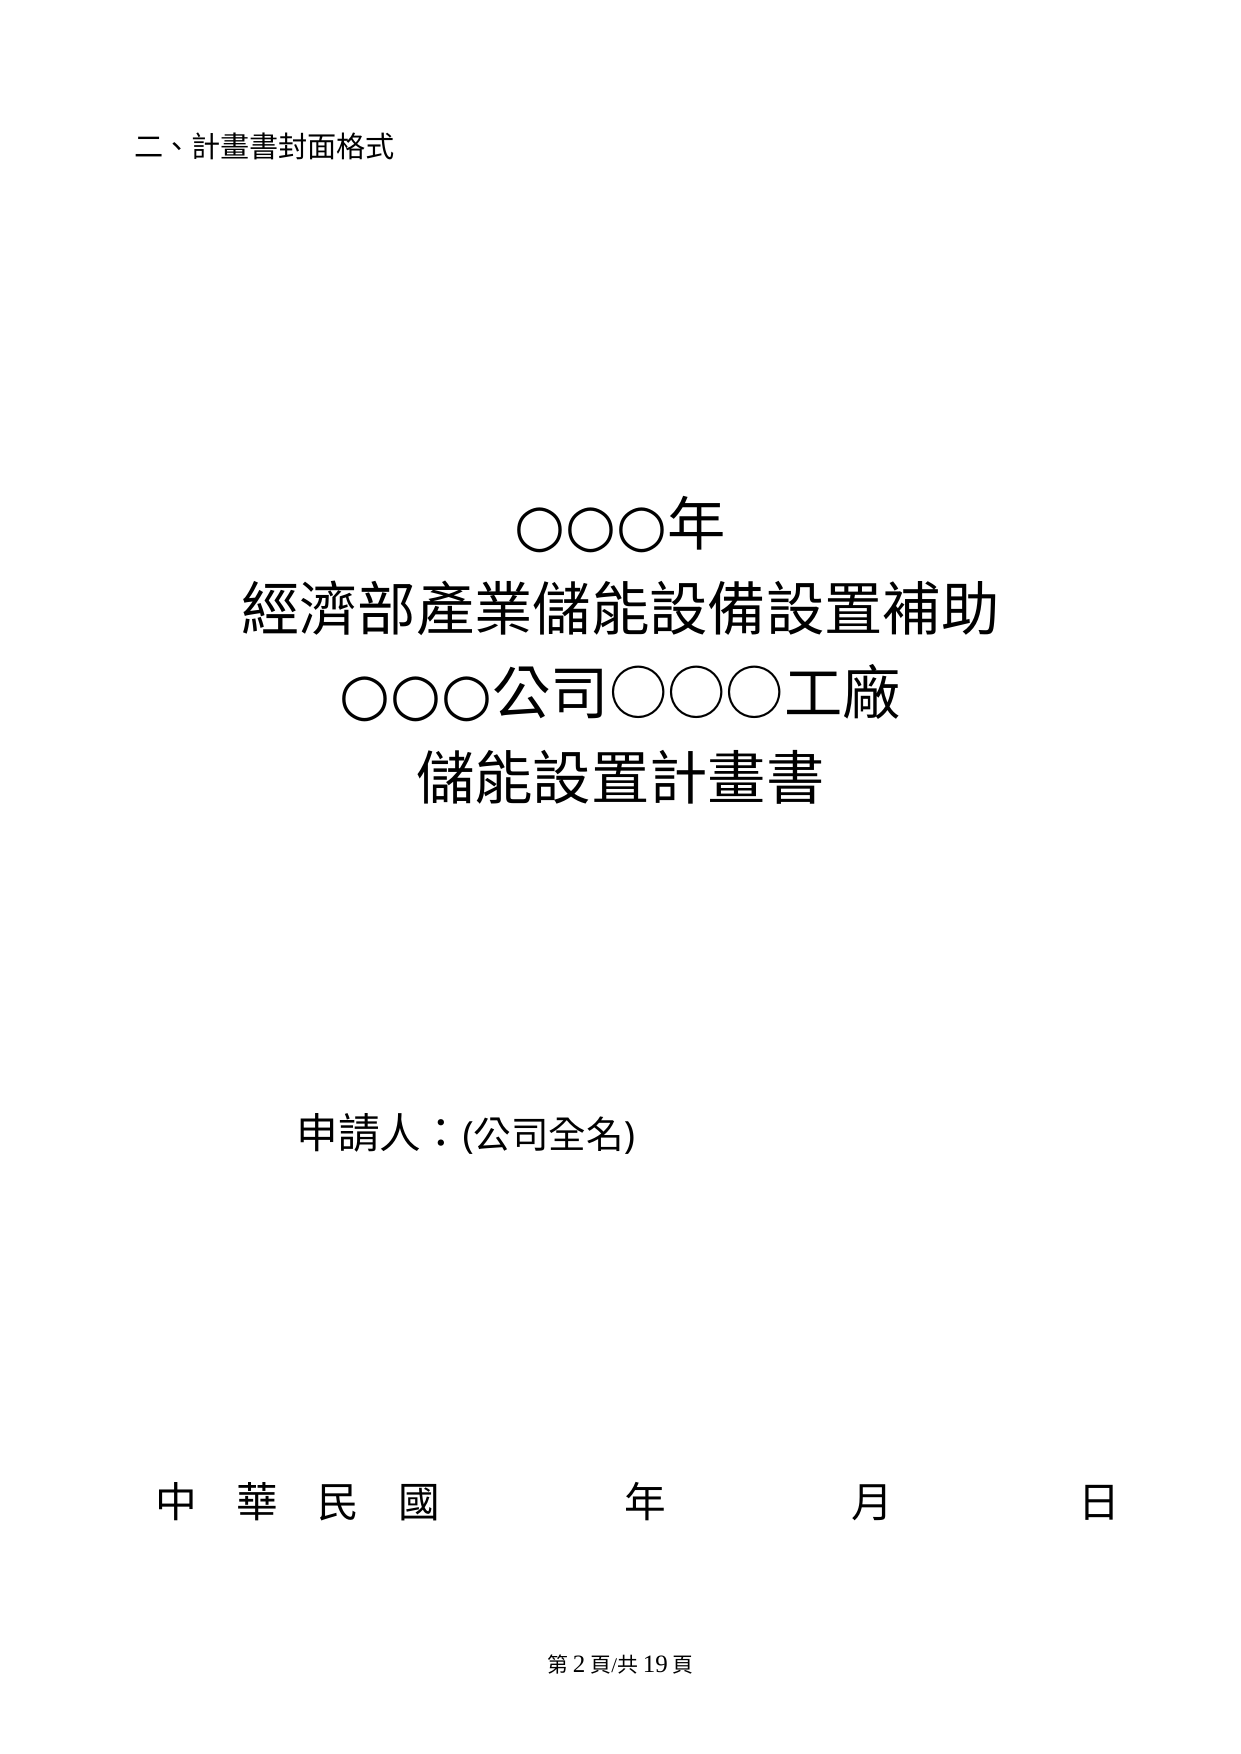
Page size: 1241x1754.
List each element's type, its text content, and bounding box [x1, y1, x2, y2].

text ○○○年 [118, 478, 1122, 562]
text 申請人：(公司全名) [297, 1100, 1122, 1160]
text ○○○公司○○○工廠 [118, 647, 1122, 732]
text 中華民國 年 月 日 [155, 1469, 1122, 1530]
text 經濟部產業儲能設備設置補助 [118, 562, 1122, 647]
text 二、計畫書封面格式 [134, 123, 1122, 165]
text 儲能設置計畫書 [118, 732, 1122, 816]
